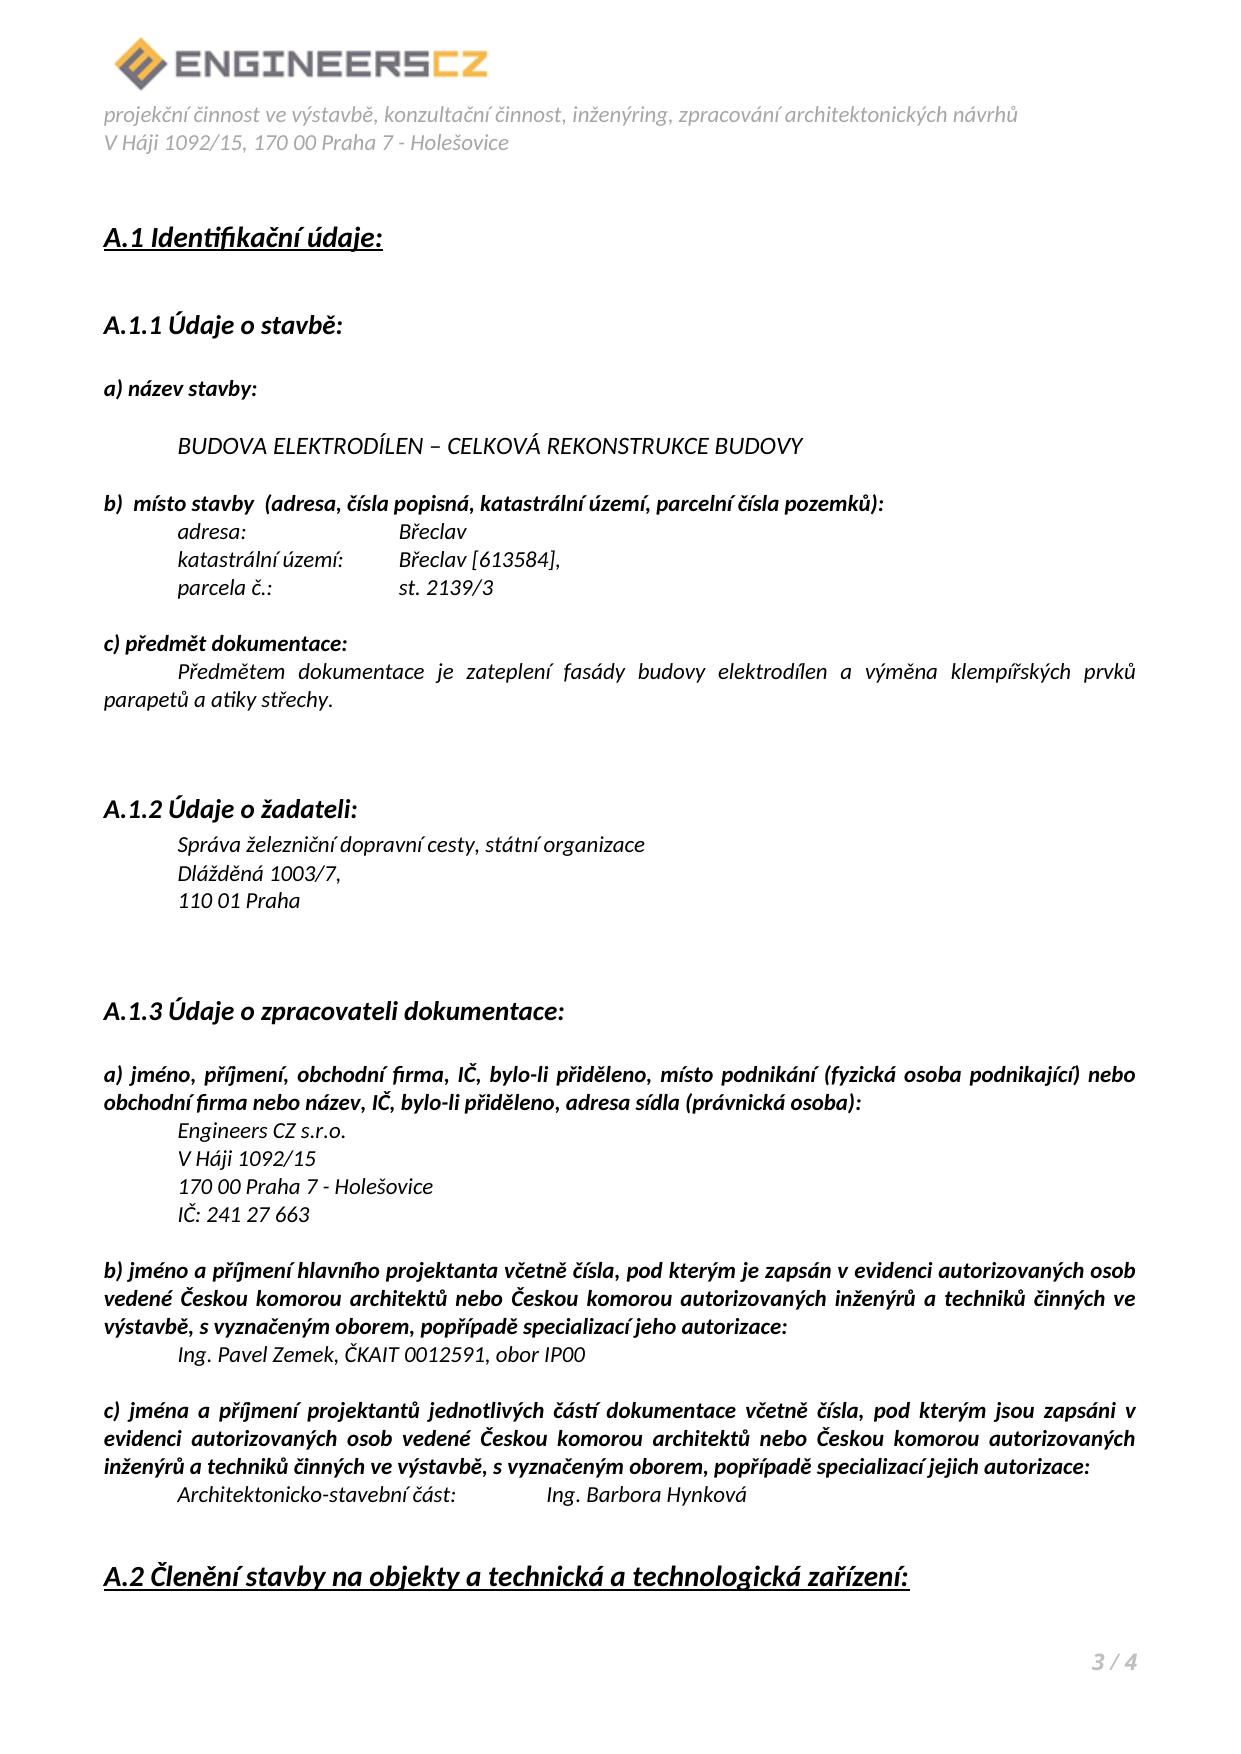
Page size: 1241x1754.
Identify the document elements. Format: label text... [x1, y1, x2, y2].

text a) název stavby: [103, 374, 1137, 402]
text IČ: 241 27 663 [103, 1200, 1137, 1228]
subtitle A.2 Členění stavby na objekty a technická a technologická zařízení: [103, 1558, 1137, 1594]
text b) místo stavby (adresa, čísla popisná, katastrální území, parcelní čísla pozemků): [103, 489, 1137, 517]
text Dlážděná 1003/7, [103, 859, 1137, 887]
text c) předmět dokumentace: [103, 629, 1137, 657]
text b) jméno a příjmení hlavního projektanta včetně čísla, pod kterým je zapsán v evidenci autorizovaných osob vedené Českou komorou architektů nebo Českou komorou autorizovaných inženýrů a techniků činných ve výstavbě, s vyznačeným oborem, popřípadě specializací jeho autorizace: [103, 1256, 1137, 1340]
text 170 00 Praha 7 - Holešovice [103, 1172, 1137, 1200]
text Engineers CZ s.r.o. [103, 1116, 1137, 1144]
subtitle A.1.1 Údaje o stavbě: [103, 308, 1137, 341]
text Předmětem dokumentace je zateplení fasády budovy elektrodílen a výměna klempířských prvků parapetů a atiky střechy. [103, 657, 1137, 713]
subtitle A.1.3 Údaje o zpracovateli dokumentace: [103, 994, 1137, 1027]
text 110 01 Praha [103, 887, 1137, 915]
text a) jméno, příjmení, obchodní firma, IČ, bylo-li přiděleno, místo podnikání (fyzická osoba podnikající) nebo obchodní firma nebo název, IČ, bylo-li přiděleno, adresa sídla (právnická osoba): [103, 1060, 1137, 1116]
text adresa: Břeclav [103, 517, 1137, 545]
text c) jména a příjmení projektantů jednotlivých částí dokumentace včetně čísla, pod kterým jsou zapsáni v evidenci autorizovaných osob vedené Českou komorou architektů nebo Českou komorou autorizovaných inženýrů a techniků činných ve výstavbě, s vyznačeným oborem, popřípadě specializací jejich autorizace: [103, 1396, 1137, 1481]
text Architektonicko-stavební část: Ing. Barbora Hynková [103, 1481, 1137, 1508]
text Správa železniční dopravní cesty, státní organizace [103, 831, 1137, 859]
text parcela č.: st. 2139/3 [103, 573, 1137, 601]
picture [103, 29, 501, 100]
text BUDOVA ELEKTRODÍLEN – CELKOVÁ REKONSTRUKCE BUDOVY [103, 430, 1137, 461]
text V Háji 1092/15 [103, 1144, 1137, 1172]
text Ing. Pavel Zemek, ČKAIT 0012591, obor IP00 [103, 1340, 1137, 1368]
text katastrální území: Břeclav [613584], [103, 545, 1137, 573]
subtitle A.1 Identifikační údaje: [103, 219, 1137, 254]
subtitle A.1.2 Údaje o žadateli: [103, 793, 1137, 826]
